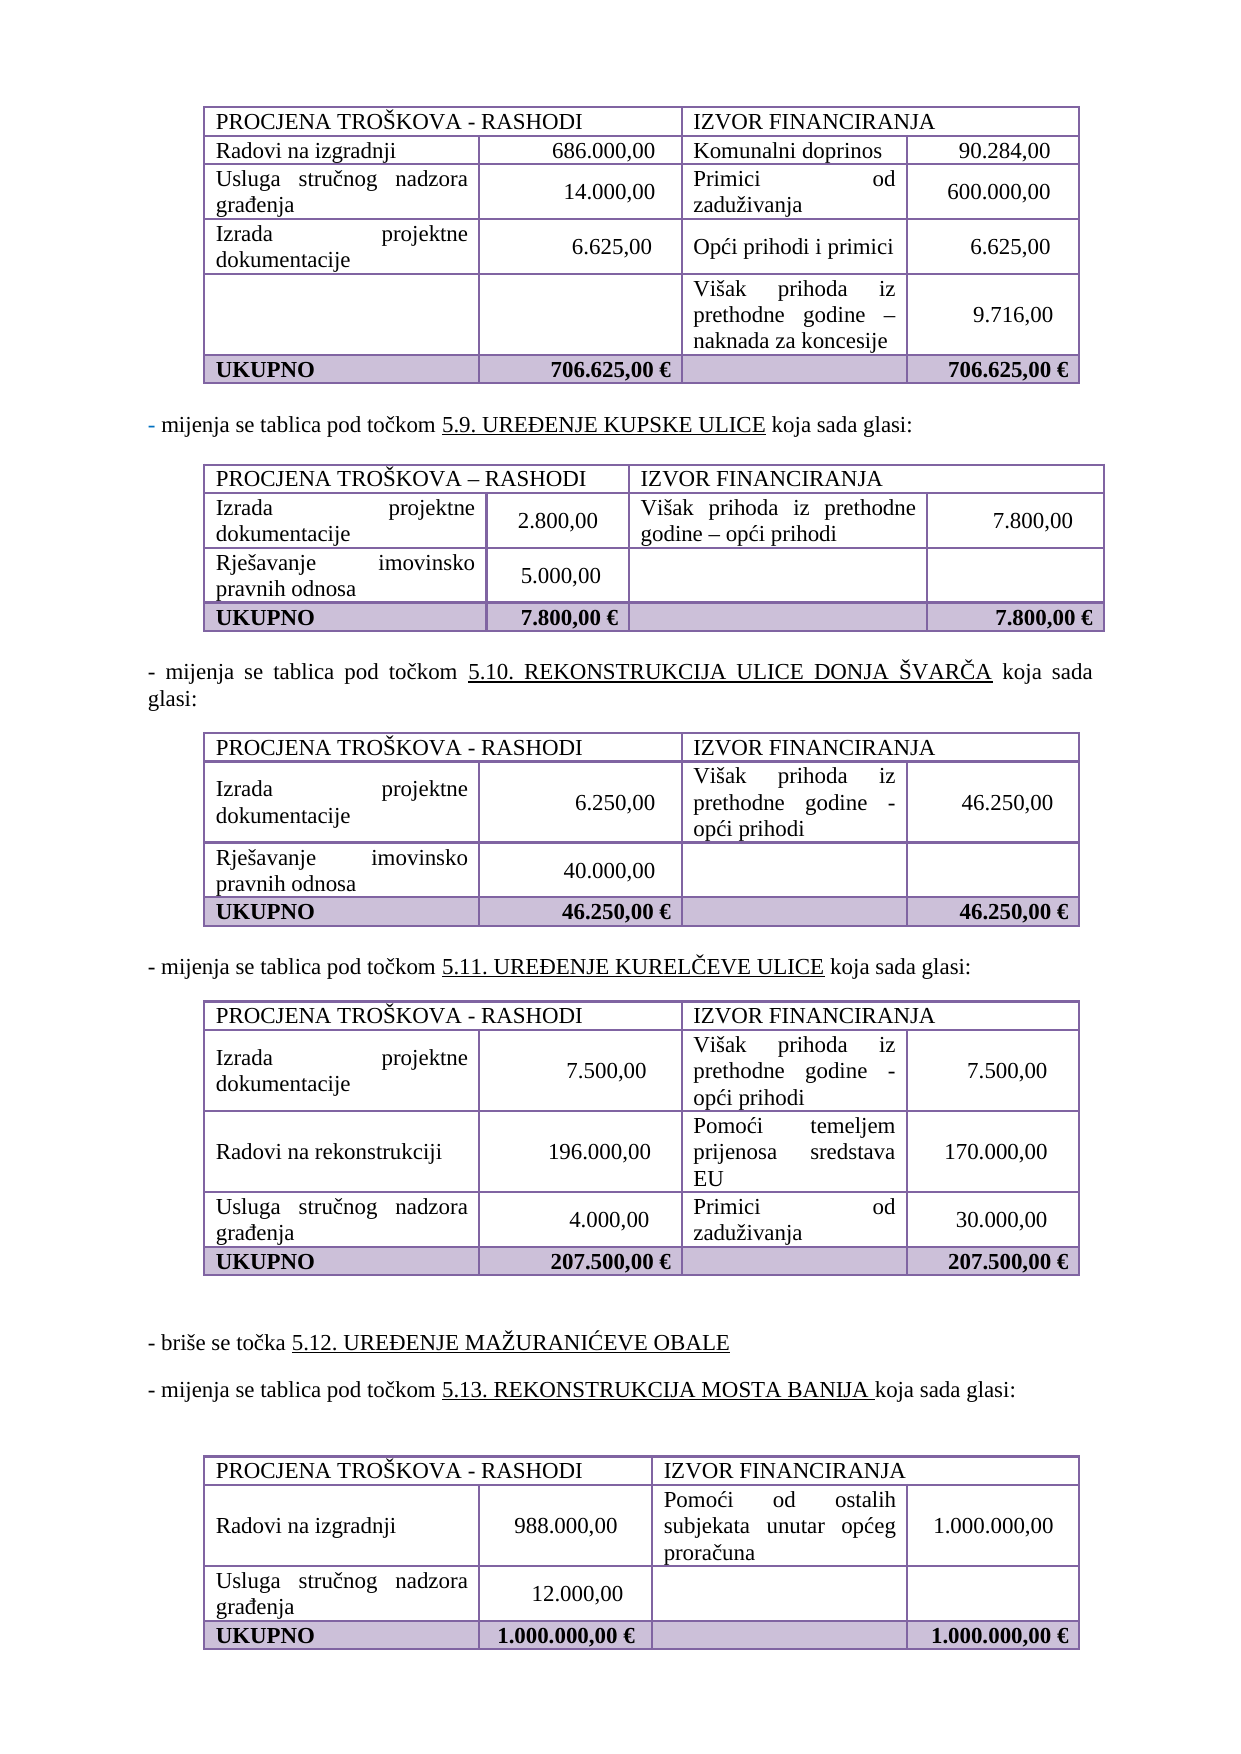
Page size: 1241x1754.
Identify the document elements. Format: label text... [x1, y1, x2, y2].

table_cell Pomoći temeljem prijenosa sredstava EU [683, 1112, 906, 1191]
table_cell 7.500,00 [480, 1031, 681, 1110]
table_header IZVOR FINANCIRANJA [683, 108, 1078, 135]
table_cell UKUPNO [205, 356, 478, 382]
table_cell 686.000,00 [480, 137, 681, 163]
table_cell 6.250,00 [480, 763, 681, 841]
table_cell 196.000,00 [480, 1112, 681, 1191]
table_header PROCJENA TROŠKOVA - RASHODI [205, 734, 681, 760]
table_cell Primici od zaduživanja [683, 165, 906, 218]
table_cell Radovi na rekonstrukciji [205, 1112, 478, 1191]
table_cell 46.250,00 € [908, 898, 1078, 925]
table_header IZVOR FINANCIRANJA [683, 734, 1078, 760]
table_cell 170.000,00 [908, 1112, 1078, 1191]
table_cell 14.000,00 [480, 165, 681, 218]
table_cell Izrada projektne dokumentacije [205, 494, 485, 547]
table_cell 6.625,00 [480, 220, 681, 273]
table_cell 207.500,00 € [908, 1248, 1078, 1274]
table_cell Višak prihoda iz prethodne godine – opći prihodi [630, 494, 926, 547]
table_cell 9.716,00 [908, 275, 1078, 354]
table_cell Usluga stručnog nadzora građenja [205, 165, 478, 218]
table_cell Pomoći od ostalih subjekata unutar općeg proračuna [653, 1486, 906, 1565]
table_header PROCJENA TROŠKOVA - RASHODI [205, 108, 681, 135]
table_cell 1.000.000,00 € [908, 1622, 1078, 1648]
text - mijenja se tablica pod točkom 5.9. UREĐENJE KUPSKE ULICE koja sada glasi: [148, 411, 1092, 437]
table_cell 46.250,00 [908, 763, 1078, 841]
text - mijenja se tablica pod točkom 5.11. UREĐENJE KURELČEVE ULICE koja sada glasi: [148, 953, 1092, 979]
text - mijenja se tablica pod točkom 5.13. REKONSTRUKCIJA MOSTA BANIJA koja sada glasi: [148, 1376, 1092, 1403]
table_cell [928, 549, 1103, 601]
table_cell [205, 275, 478, 354]
table_cell Usluga stručnog nadzora građenja [205, 1567, 478, 1620]
text - briše se točka 5.12. UREĐENJE MAŽURANIĆEVE OBALE [148, 1329, 1092, 1355]
table_cell [683, 844, 906, 896]
table_cell 7.800,00 [928, 494, 1103, 547]
table_cell 706.625,00 € [480, 356, 681, 382]
table_cell UKUPNO [205, 1622, 478, 1648]
table_cell [630, 604, 926, 630]
table_cell 706.625,00 € [908, 356, 1078, 382]
table_cell 4.000,00 [480, 1193, 681, 1246]
table_cell Višak prihoda iz prethodne godine -opći prihodi [683, 1031, 906, 1110]
table_cell 7.800,00 € [488, 604, 628, 630]
table_cell [653, 1567, 906, 1620]
table_cell 1.000.000,00 € [480, 1622, 651, 1648]
table_cell 46.250,00 € [480, 898, 681, 925]
table_cell [683, 356, 906, 382]
table_cell 30.000,00 [908, 1193, 1078, 1246]
table_cell Rješavanje imovinsko pravnih odnosa [205, 844, 478, 896]
table_cell [908, 844, 1078, 896]
table_cell Višak prihoda iz prethodne godine – naknada za koncesije [683, 275, 906, 354]
table_cell Izrada projektne dokumentacije [205, 220, 478, 273]
table_cell [908, 1567, 1078, 1620]
text - mijenja se tablica pod točkom 5.10. REKONSTRUKCIJA ULICE DONJA ŠVARČA koja sada glasi: [148, 658, 1092, 711]
table_cell UKUPNO [205, 898, 478, 925]
table_cell 12.000,00 [480, 1567, 651, 1620]
table_cell [683, 1248, 906, 1274]
table_cell 7.500,00 [908, 1031, 1078, 1110]
table_header PROCJENA TROŠKOVA - RASHODI [205, 1003, 681, 1029]
table_cell 2.800,00 [488, 494, 628, 547]
table_cell Izrada projektne dokumentacije [205, 763, 478, 841]
table_header PROCJENA TROŠKOVA – RASHODI [205, 466, 628, 492]
table_cell 988.000,00 [480, 1486, 651, 1565]
table_cell 600.000,00 [908, 165, 1078, 218]
table_header IZVOR FINANCIRANJA [683, 1003, 1078, 1029]
table_cell 40.000,00 [480, 844, 681, 896]
table_cell [630, 549, 926, 601]
table_cell UKUPNO [205, 604, 485, 630]
table_cell Radovi na izgradnji [205, 1486, 478, 1565]
table_cell 90.284,00 [908, 137, 1078, 163]
table_header PROCJENA TROŠKOVA - RASHODI [205, 1458, 651, 1484]
table_cell Primici od zaduživanja [683, 1193, 906, 1246]
table_cell Opći prihodi i primici [683, 220, 906, 273]
table_cell Komunalni doprinos [683, 137, 906, 163]
table_cell 1.000.000,00 [908, 1486, 1078, 1565]
table_cell Višak prihoda iz prethodne godine -opći prihodi [683, 763, 906, 841]
table_cell Usluga stručnog nadzora građenja [205, 1193, 478, 1246]
table_cell 7.800,00 € [928, 604, 1103, 630]
table_cell Izrada projektne dokumentacije [205, 1031, 478, 1110]
table_cell [480, 275, 681, 354]
table_cell 5.000,00 [488, 549, 628, 601]
table_cell Radovi na izgradnji [205, 137, 478, 163]
table_cell UKUPNO [205, 1248, 478, 1274]
table_header IZVOR FINANCIRANJA [630, 466, 1103, 492]
table_cell Rješavanje imovinsko pravnih odnosa [205, 549, 485, 601]
table_cell 6.625,00 [908, 220, 1078, 273]
table_header IZVOR FINANCIRANJA [653, 1458, 1078, 1484]
table_cell 207.500,00 € [480, 1248, 681, 1274]
table_cell [653, 1622, 906, 1648]
table_cell [683, 898, 906, 925]
